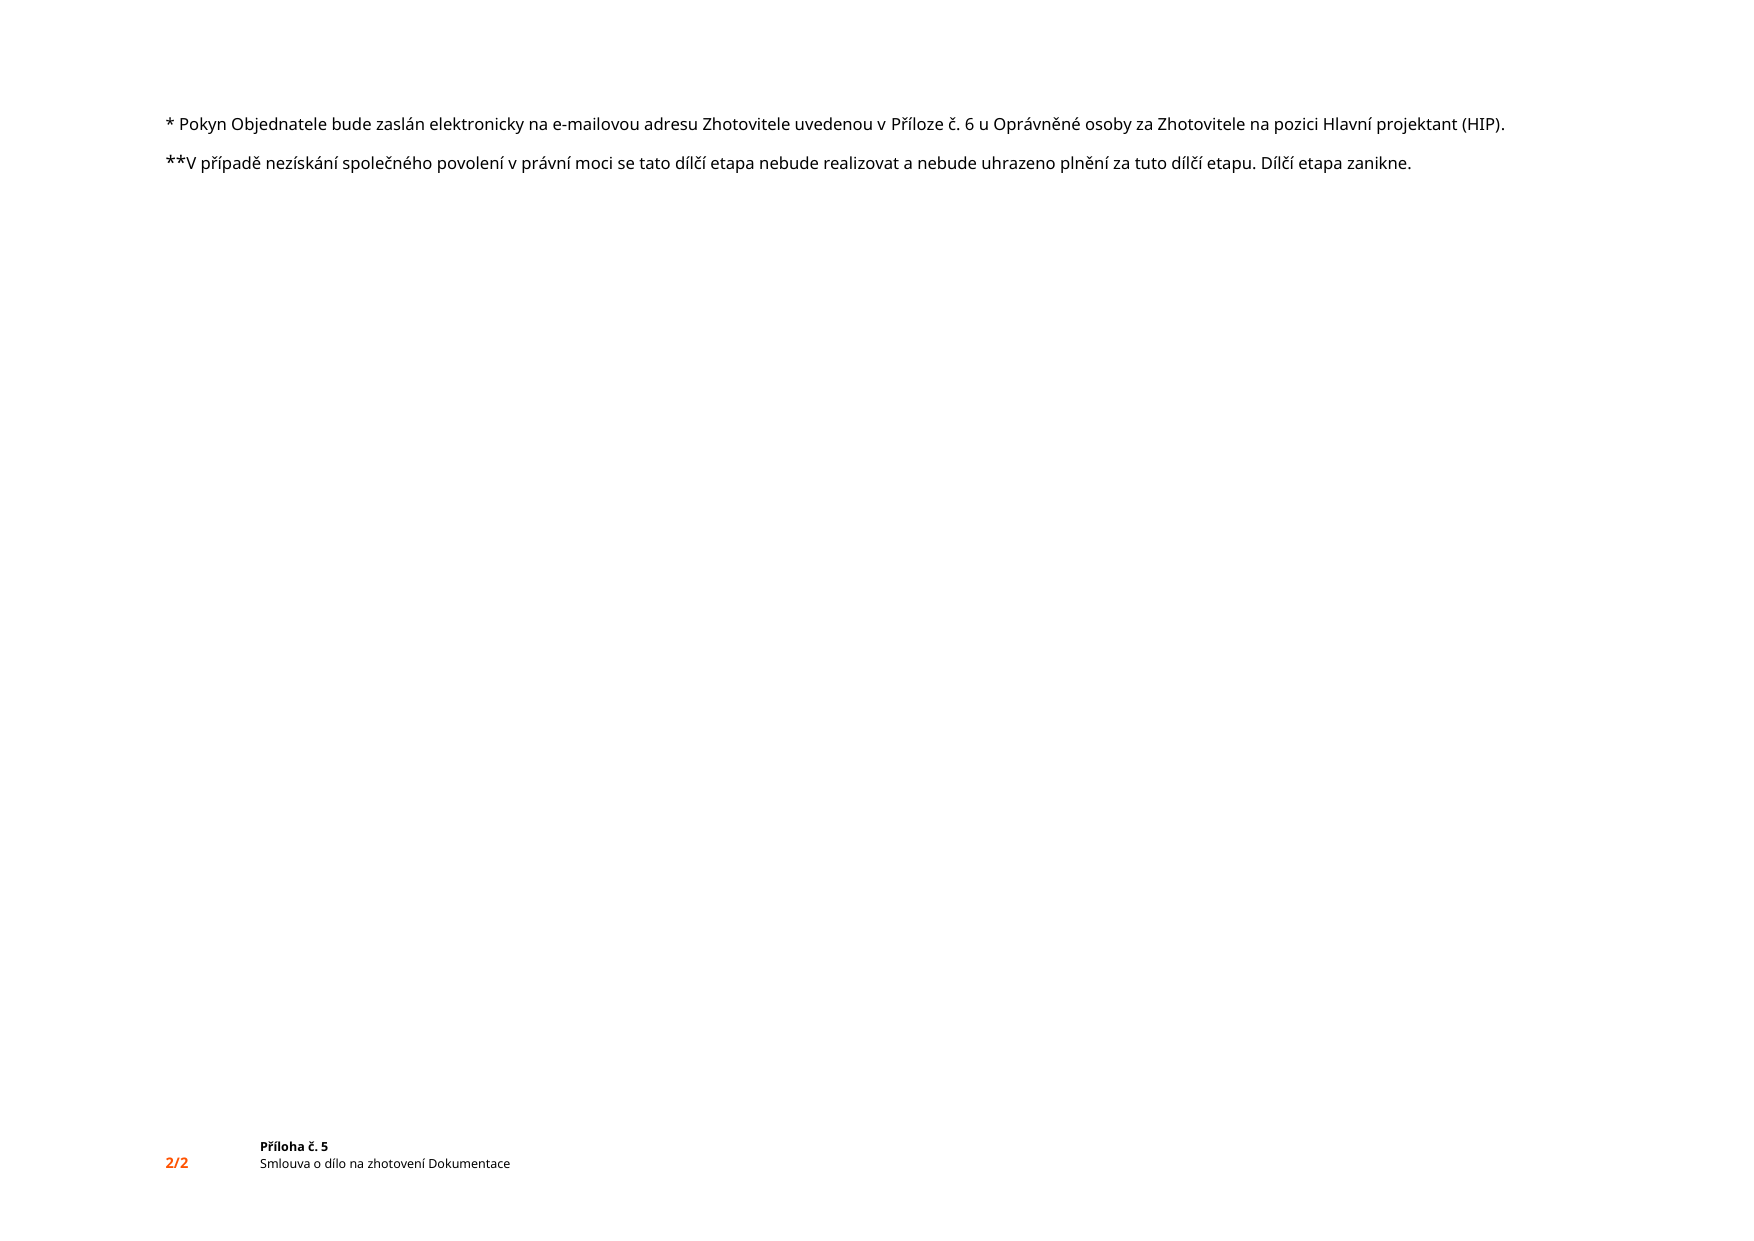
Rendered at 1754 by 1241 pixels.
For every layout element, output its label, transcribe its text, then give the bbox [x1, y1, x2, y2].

text * Pokyn Objednatele bude zaslán elektronicky na e-mailovou adresu Zhotovitele uvedenou v Příloze č. 6 u Oprávněné osoby za Zhotovitele na pozici Hlavní projektant (HIP). [165, 112, 1588, 135]
list **V případě nezískání společného povolení v právní moci se tato dílčí etapa nebude realizovat a nebude uhrazeno plnění za tuto dílčí etapu. Dílčí etapa zanikne. [165, 149, 1588, 175]
